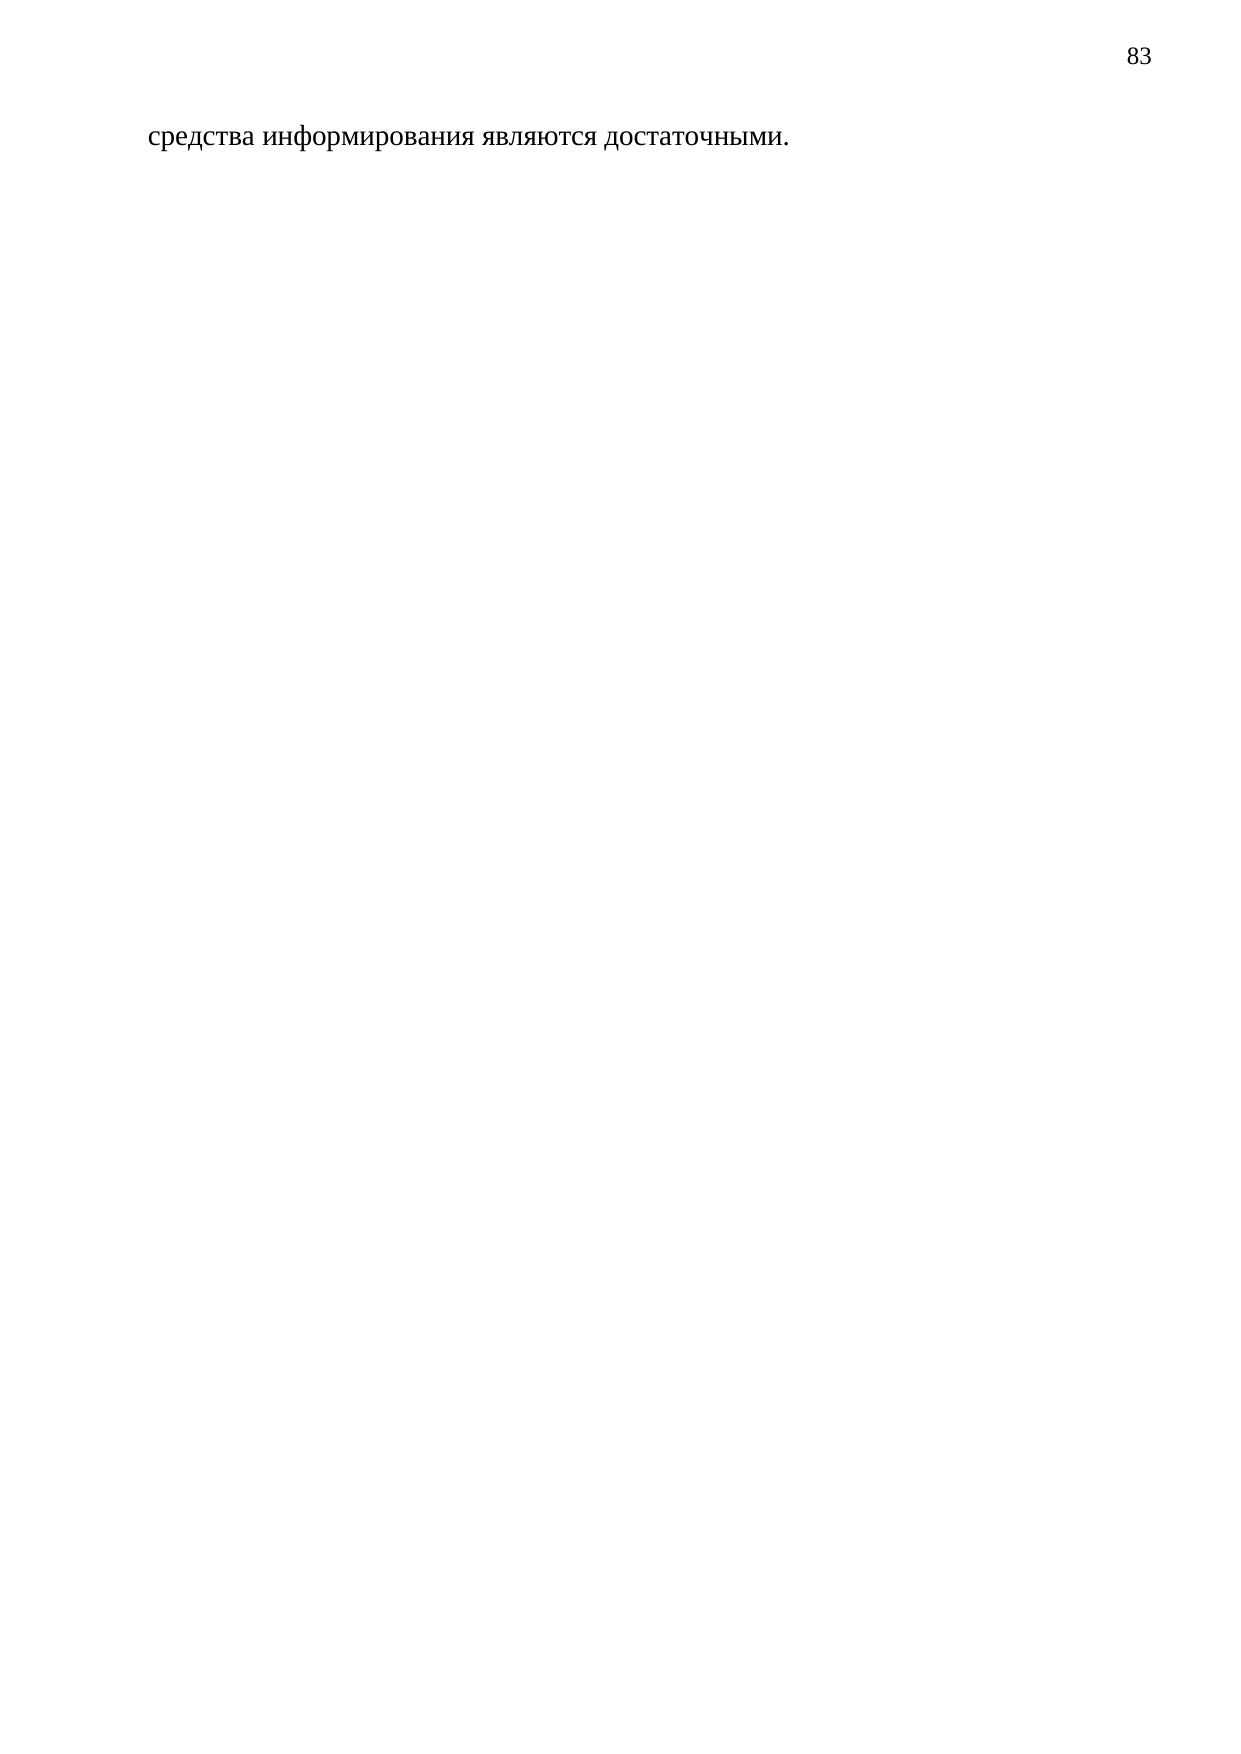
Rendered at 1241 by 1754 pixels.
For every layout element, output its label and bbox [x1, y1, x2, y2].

text [148, 118, 1152, 152]
